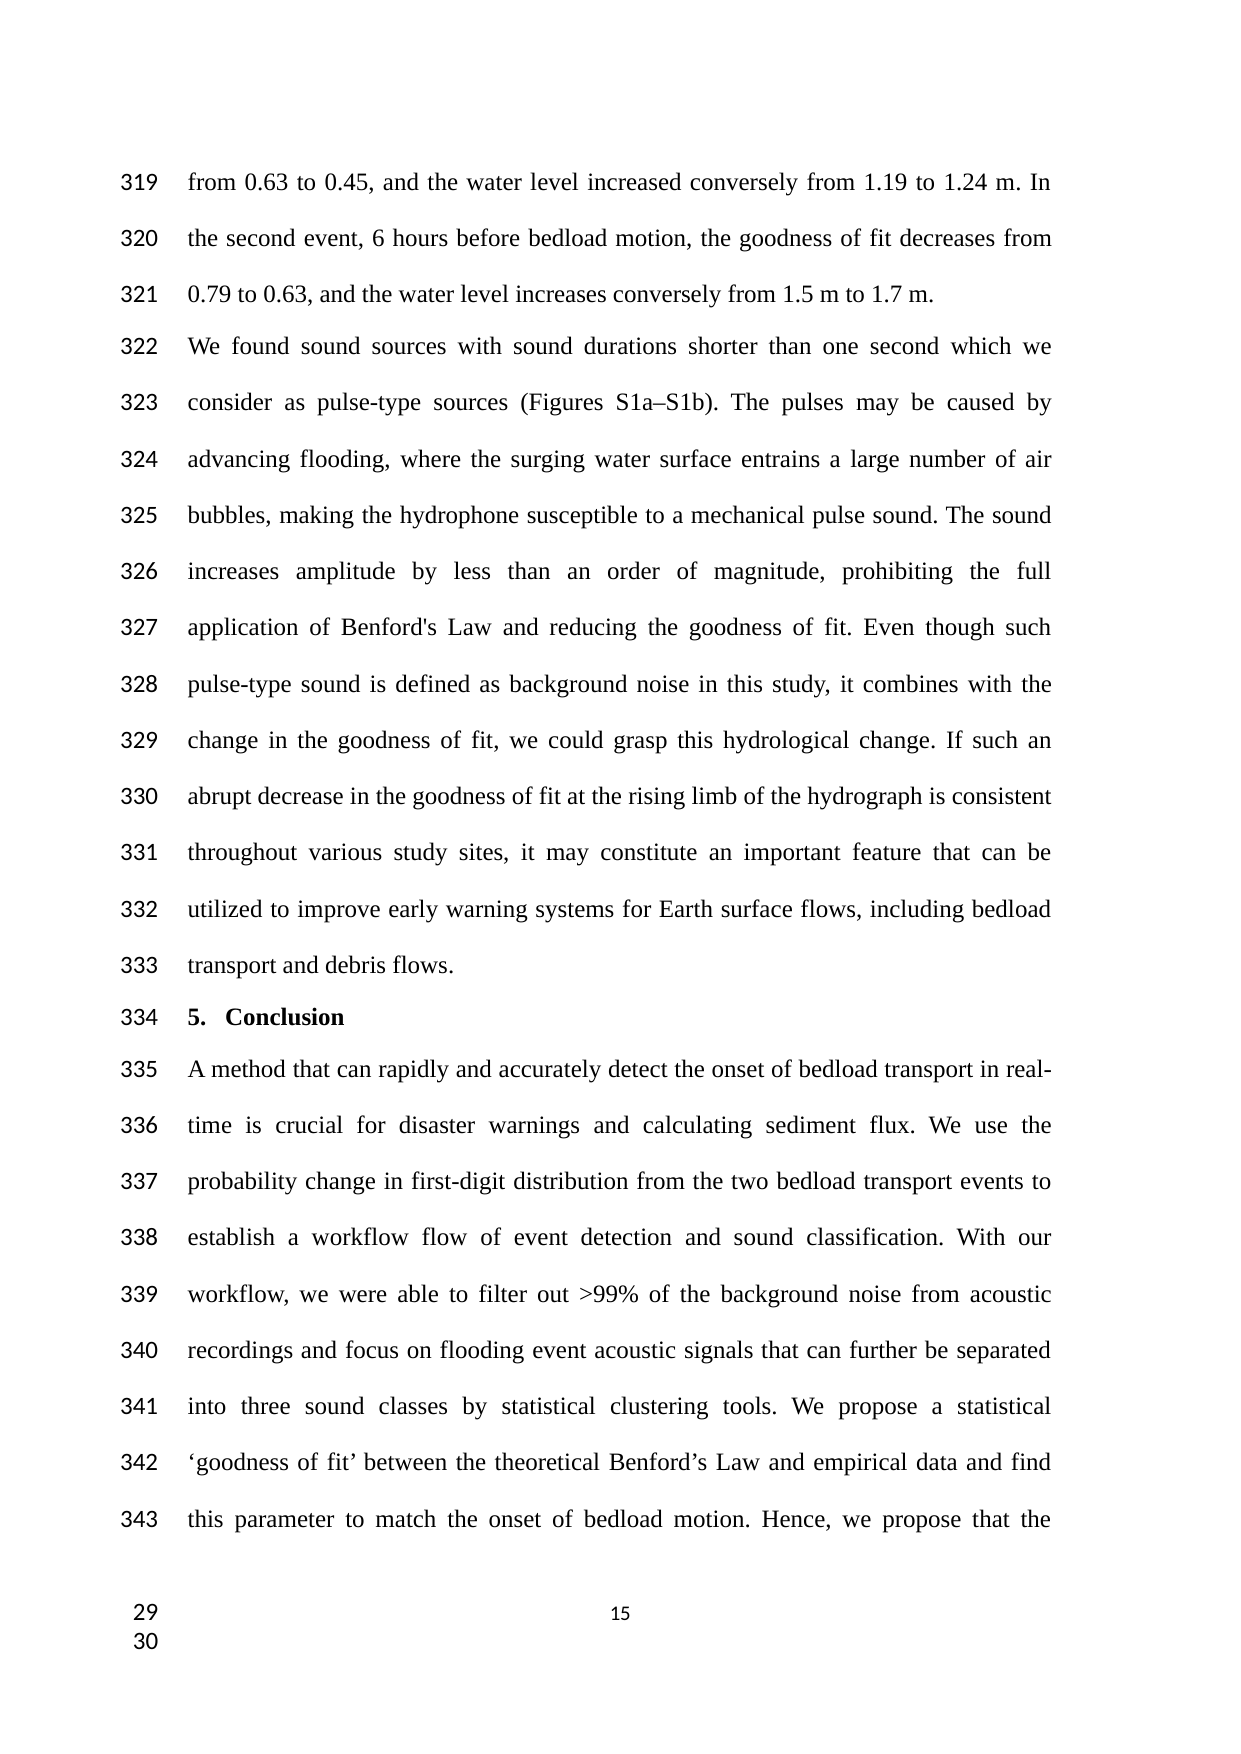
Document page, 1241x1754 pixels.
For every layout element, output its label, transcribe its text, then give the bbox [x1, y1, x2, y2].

text We found sound sources with sound durations shorter than one second which we consider as pulse-type sources (Figures S1a–S1b). The pulses may be caused by advancing flooding, where the surging water surface entrains a large number of air bubbles, making the hydrophone susceptible to a mechanical pulse sound. The sound increases amplitude by less than an order of magnitude, prohibiting the full application of Benford's Law and reducing the goodness of fit. Even though such pulse-type sound is defined as background noise in this study, it combines with the change in the goodness of fit, we could grasp this hydrological change. If such an abrupt decrease in the goodness of fit at the rising limb of the hydrograph is consistent throughout various study sites, it may constitute an important feature that can be utilized to improve early warning systems for Earth surface flows, including bedload transport and debris flows. [187, 327, 1053, 983]
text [187, 1049, 1053, 1537]
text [187, 162, 1053, 312]
list Conclusion [187, 997, 1053, 1035]
